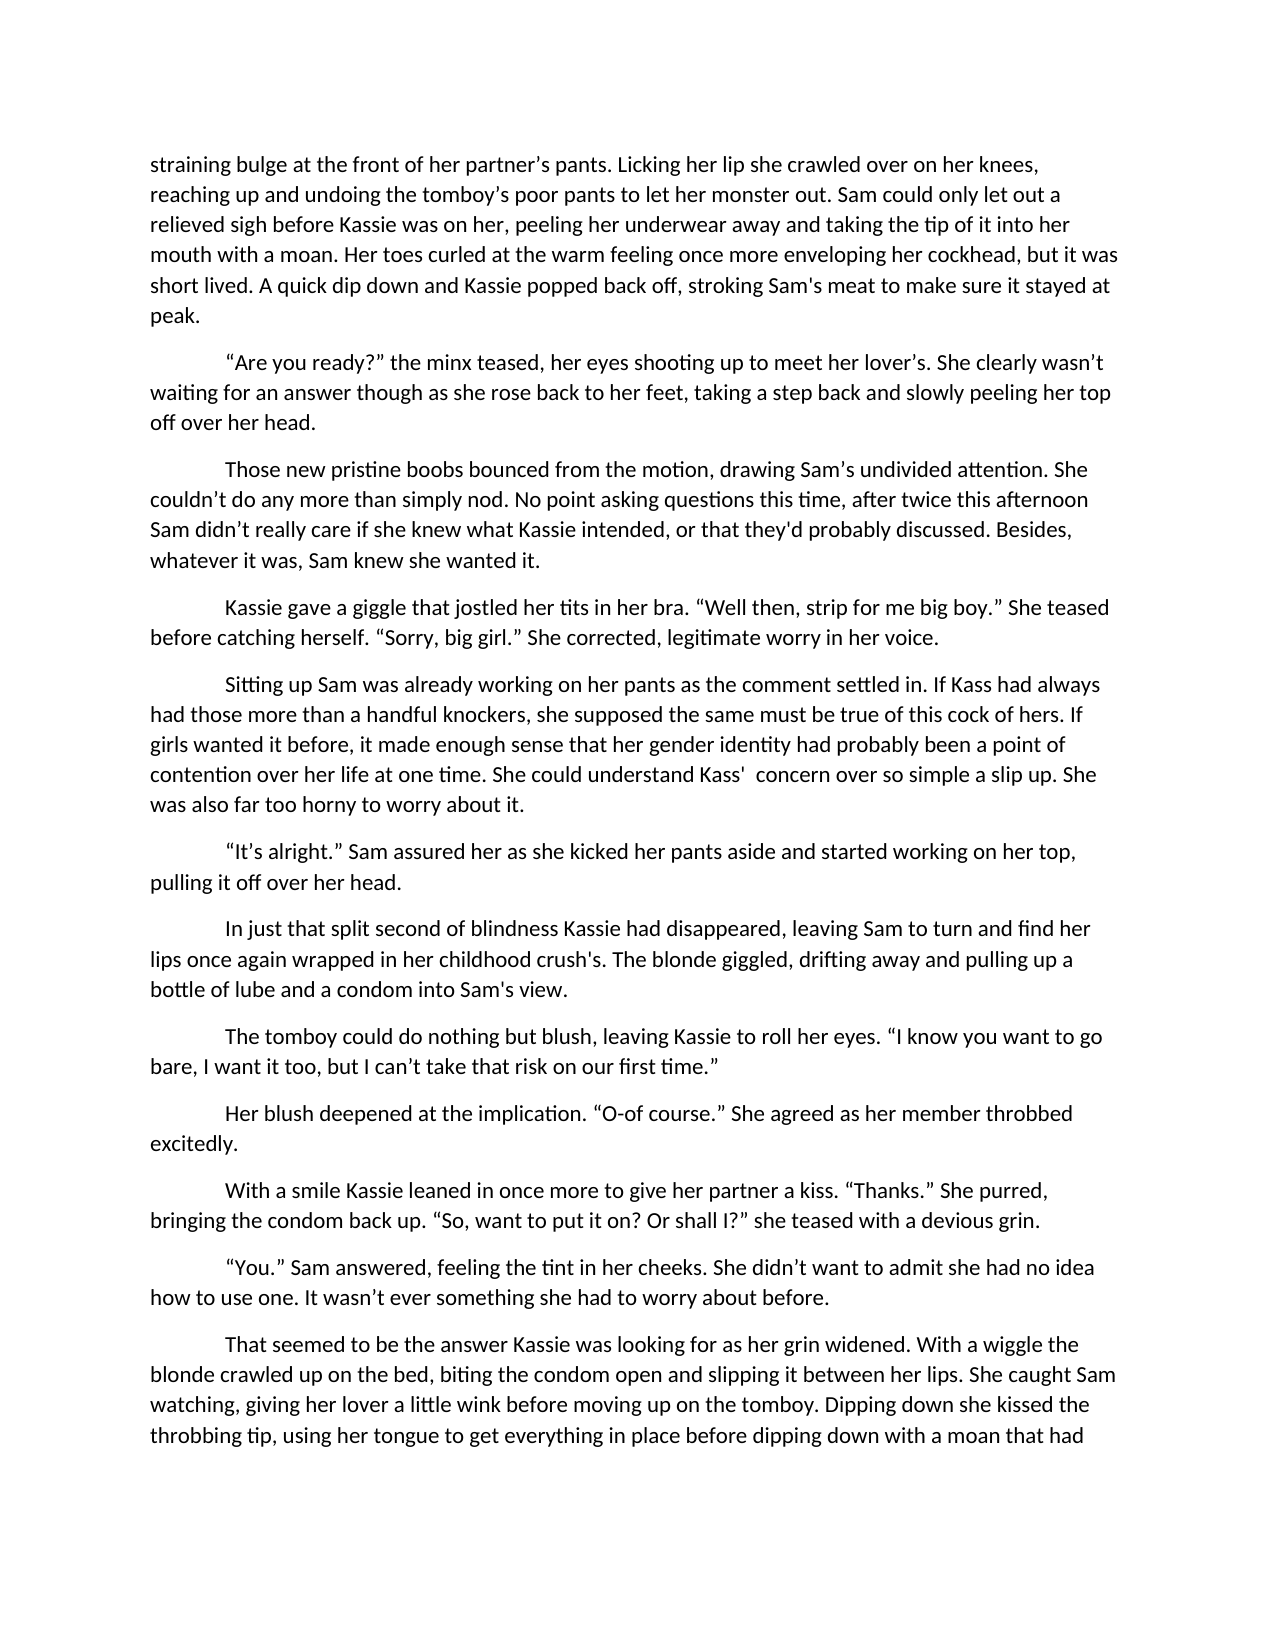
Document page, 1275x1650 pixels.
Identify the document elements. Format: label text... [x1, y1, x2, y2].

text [150, 150, 1125, 329]
text “It’s alright.” Sam assured her as she kicked her pants aside and started working on her top, pulling it off over her head. [150, 837, 1125, 896]
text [150, 1330, 1125, 1449]
text With a smile Kassie leaned in once more to give her partner a kiss. “Thanks.” She purred, bringing the condom back up. “So, want to put it on? Or shall I?” she teased with a devious grin. [150, 1176, 1125, 1234]
text Those new pristine boobs bounced from the motion, drawing Sam’s undivided attention. She couldn’t do any more than simply nod. No point asking questions this time, after twice this afternoon Sam didn’t really care if she knew what Kassie intended, or that they'd probably discussed. Besides, whatever it was, Sam knew she wanted it. [150, 455, 1125, 574]
text “You.” Sam answered, feeling the tint in her cheeks. She didn’t want to admit she had no idea how to use one. It wasn’t ever something she had to worry about before. [150, 1253, 1125, 1311]
text The tomboy could do nothing but blush, leaving Kassie to roll her eyes. “I know you want to go bare, I want it too, but I can’t take that risk on our first time.” [150, 1022, 1125, 1080]
text In just that split second of blindness Kassie had disappeared, leaving Sam to turn and find her lips once again wrapped in her childhood crush's. The blonde giggled, drifting away and pulling up a bottle of lube and a condom into Sam's view. [150, 914, 1125, 1003]
text “Are you ready?” the minx teased, her eyes shooting up to meet her lover’s. She clearly wasn’t waiting for an answer though as she rose back to her feet, taking a step back and slowly peeling her top off over her head. [150, 348, 1125, 436]
text Her blush deepened at the implication. “O-of course.” She agreed as her member throbbed excitedly. [150, 1099, 1125, 1157]
text Kassie gave a giggle that jostled her tits in her bra. “Well then, strip for me big boy.” She teased before catching herself. “Sorry, big girl.” She corrected, legitimate worry in her voice. [150, 593, 1125, 651]
text Sitting up Sam was already working on her pants as the comment settled in. If Kass had always had those more than a handful knockers, she supposed the same must be true of this cock of hers. If girls wanted it before, it made enough sense that her gender identity had probably been a point of contention over her life at one time. She could understand Kass' concern over so simple a slip up. She was also far too horny to worry about it. [150, 670, 1125, 819]
